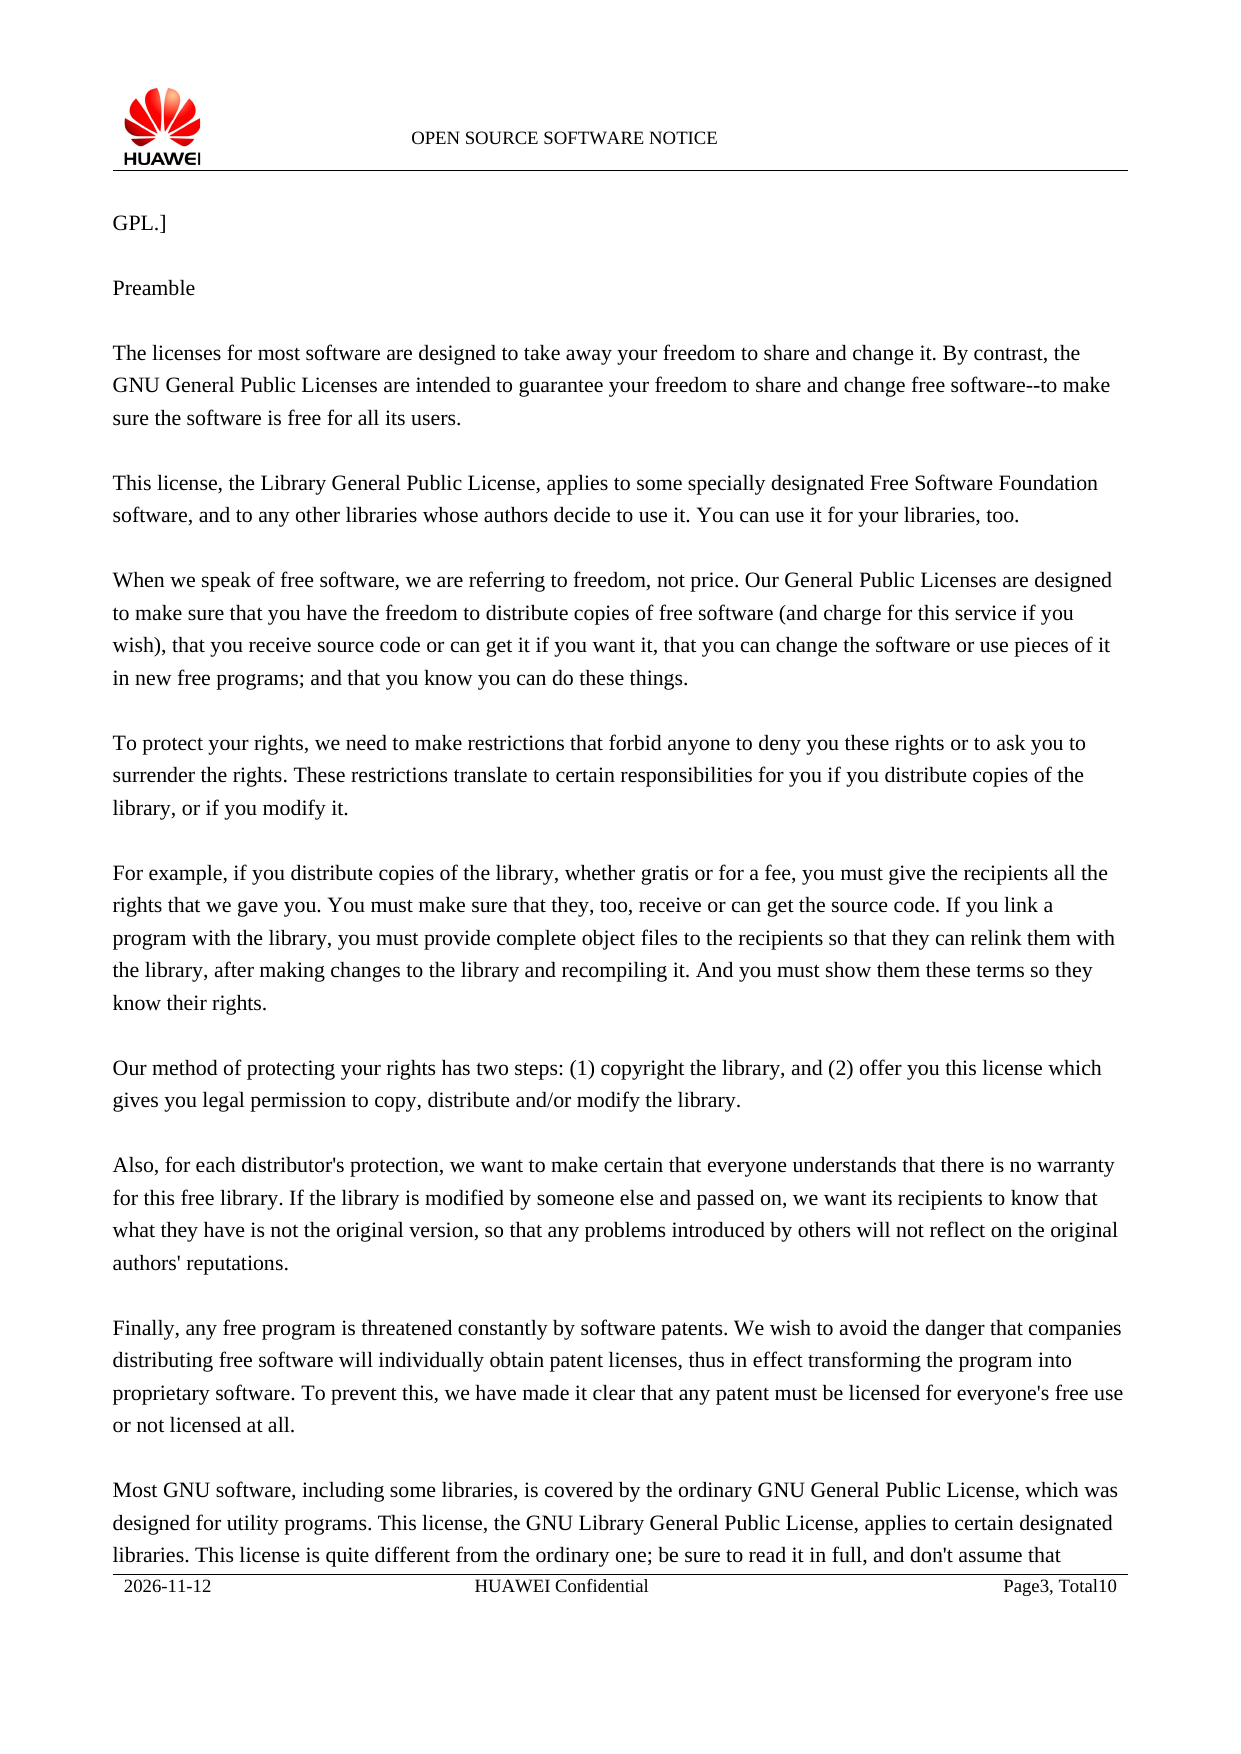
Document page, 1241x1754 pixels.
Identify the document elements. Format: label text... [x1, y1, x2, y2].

picture [124, 88, 201, 165]
